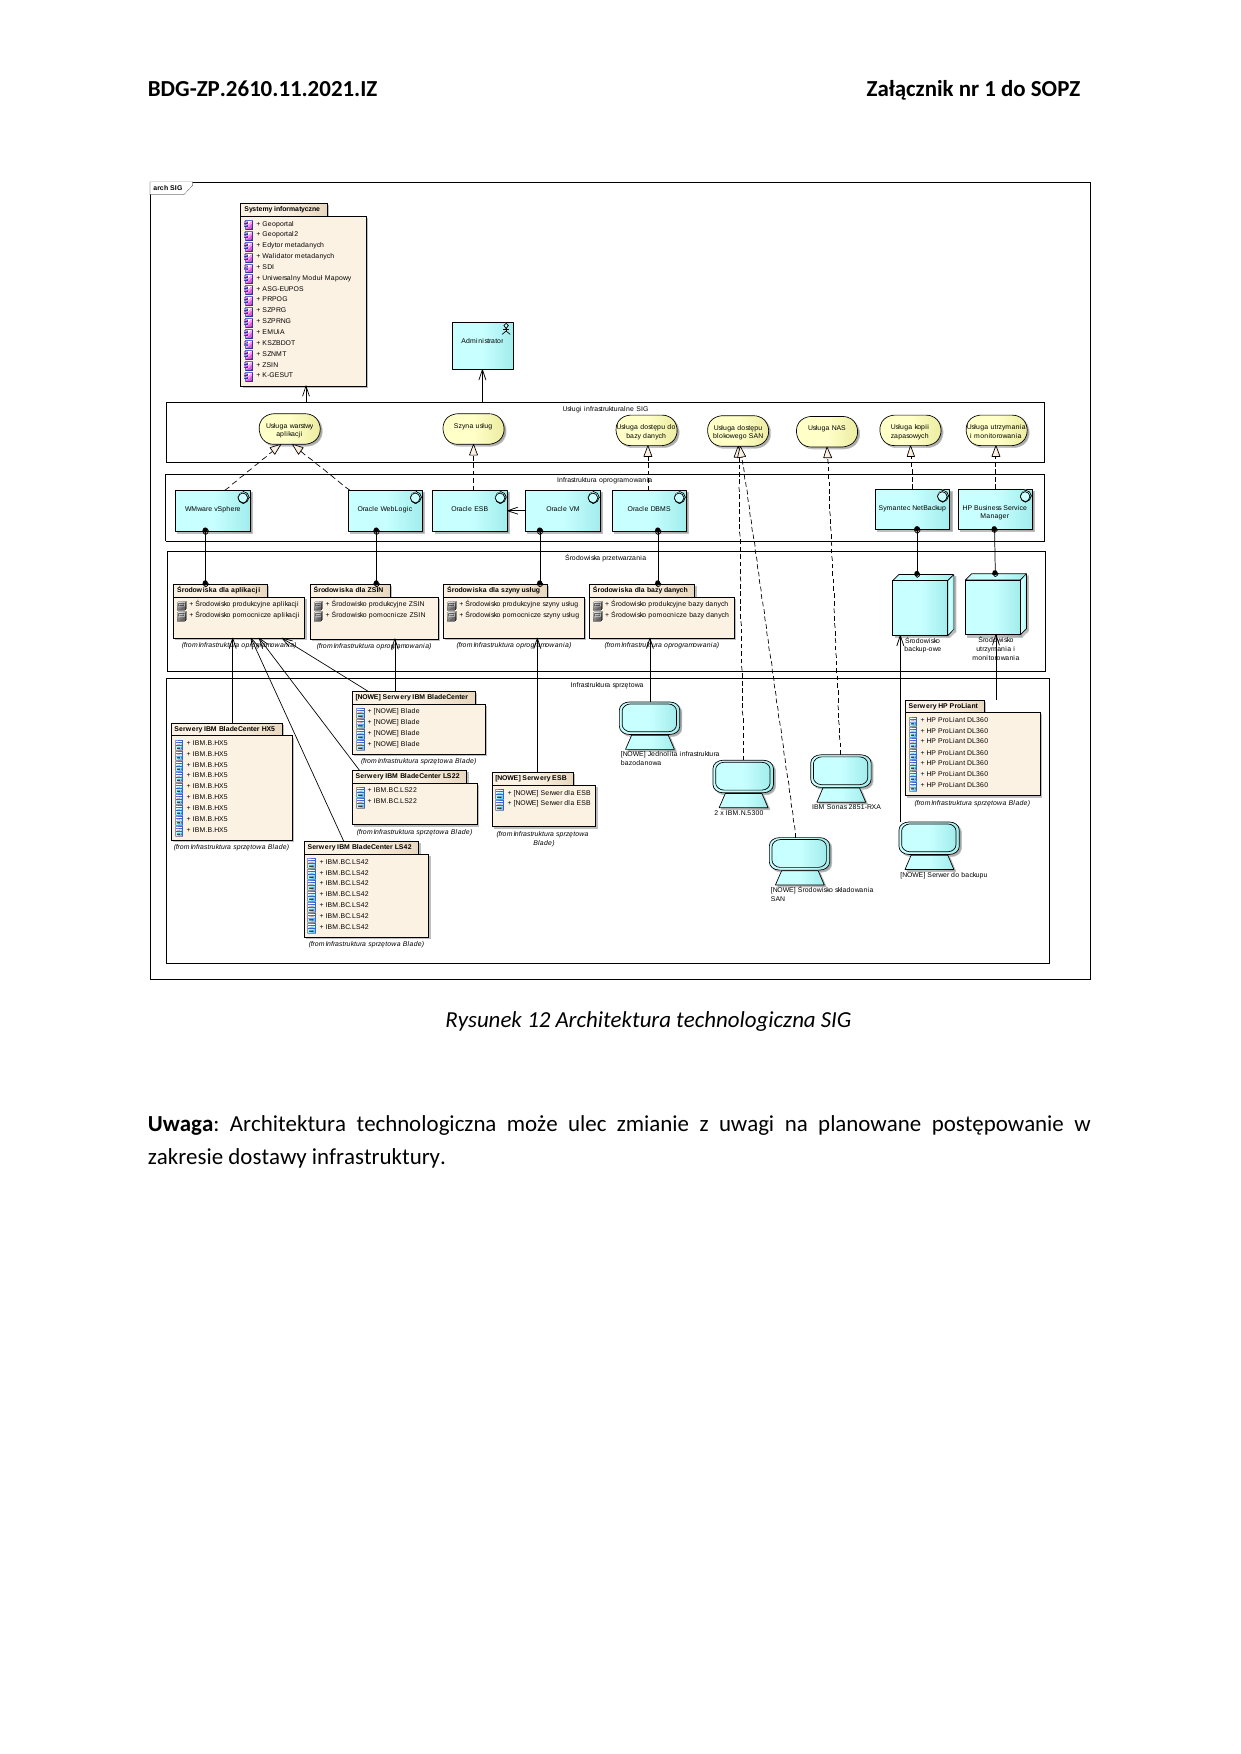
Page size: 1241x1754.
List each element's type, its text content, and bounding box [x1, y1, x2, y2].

text Rysunek 12 Architektura technologiczna SIG [207, 1006, 1093, 1034]
text Uwaga: Architektura technologiczna może ulec zmianie z uwagi na planowane postępowanie w zakresie dostawy infrastruktury. [148, 1109, 1093, 1170]
